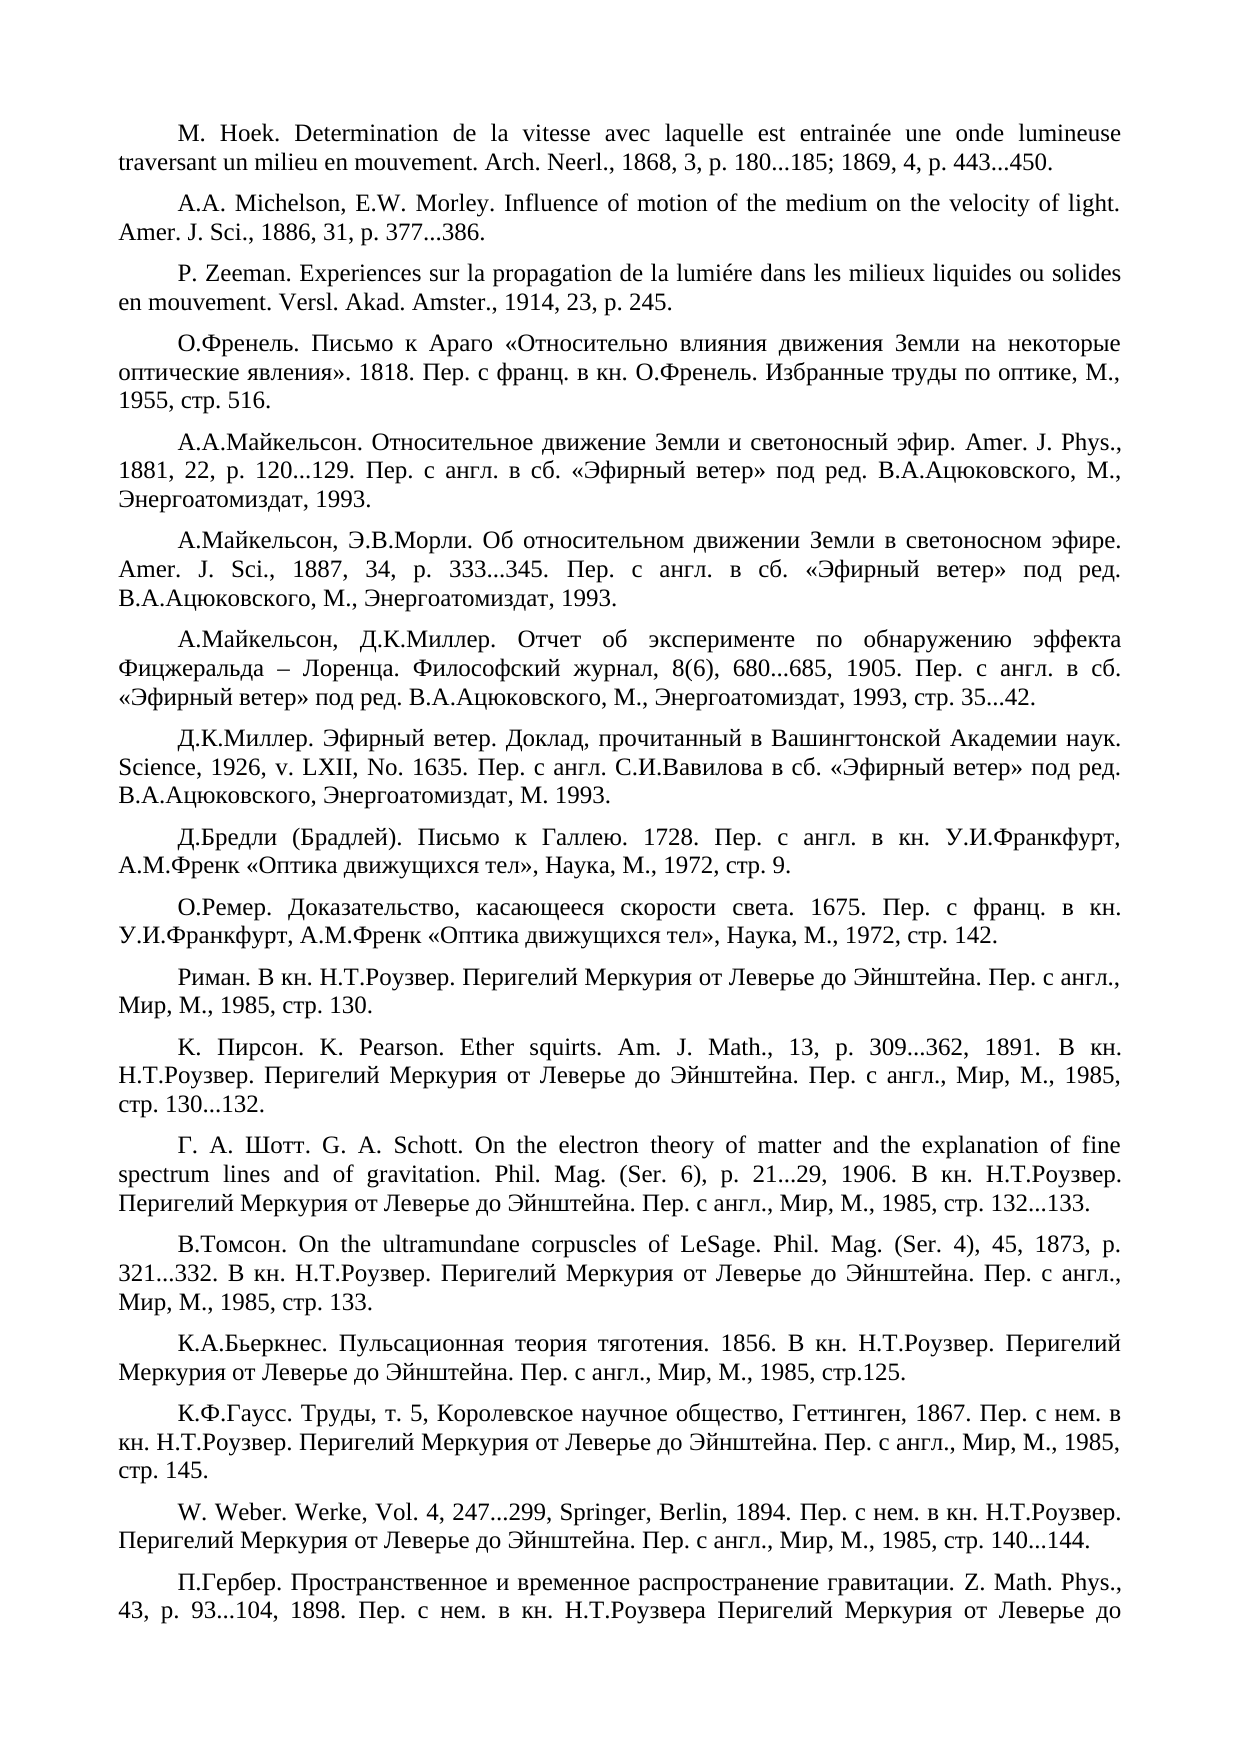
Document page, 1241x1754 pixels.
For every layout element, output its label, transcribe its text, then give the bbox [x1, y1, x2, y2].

text В.Томсон. On the ultramundane corpuscles of LeSage. Phil. Mag. (Ser. 4), 45, 1873, p. 321...332. В кн. Н.Т.Роузвер. Перигелий Меркурия от Леверье до Эйнштейна. Пер. с англ., Мир, М., 1985, стр. 133. [118, 1229, 1122, 1316]
text О.Ремер. Доказательство, касающееся скорости света. 1675. Пер. с франц. в кн. У.И.Франкфурт, А.М.Френк «Оптика движущихся тел», Наука, М., 1972, стр. 142. [118, 892, 1122, 949]
text W. Weber. Werke, Vol. 4, 247...299, Springer, Berlin, 1894. Пер. с нем. в кн. Н.Т.Роузвер. Перигелий Меркурия от Леверье до Эйнштейна. Пер. с англ., Мир, М., 1985, стр. 140...144. [118, 1497, 1122, 1554]
text А.Майкельсон, Д.К.Миллер. Отчет об эксперименте по обнаружению эффекта Фицжеральда – Лоренца. Философский журнал, 8(6), 680...685, 1905. Пер. с англ. в сб. «Эфирный ветер» под ред. В.А.Ацюковского, М., Энергоатомиздат, 1993, стр. 35...42. [118, 624, 1122, 711]
text К.А.Бьеркнес. Пульсационная теория тяготения. 1856. В кн. Н.Т.Роузвер. Перигелий Меркурия от Леверье до Эйнштейна. Пер. с англ., Мир, М., 1985, стр.125. [118, 1328, 1122, 1386]
text О.Френель. Письмо к Араго «Относительно влияния движения Земли на некоторые оптические явления». 1818. Пер. с франц. в кн. О.Френель. Избранные труды по оптике, М., 1955, стр. 516. [118, 328, 1122, 414]
text Д.Бредли (Брадлей). Письмо к Галлею. 1728. Пер. с англ. в кн. У.И.Франкфурт, А.М.Френк «Оптика движущихся тел», Наука, М., 1972, стр. 9. [118, 822, 1122, 879]
text A.A. Michelson, E.W. Morley. Influence of motion of the medium on the velocity of light. Amer. J. Sci., 1886, 31, p. 377...386. [118, 188, 1122, 246]
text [118, 1567, 1122, 1624]
text Г. A. Шотт. G. A. Schott. On the electron theory of matter and the explanation of fine spectrum lines and of gravitation. Phil. Mag. (Ser. 6), p. 21...29, 1906. В кн. Н.Т.Роузвер. Перигелий Меркурия от Леверье до Эйнштейна. Пер. с англ., Мир, М., 1985, стр. 132...133. [118, 1131, 1122, 1217]
text M. Hoek. Determination de la vitesse avec laquelle est entrainée une onde lumineuse traversant un milieu en mouvement. Arch. Neerl., 1868, 3, p. 180...185; 1869, 4, p. 443...450. [118, 118, 1122, 176]
text К.Ф.Гаусс. Труды, т. 5, Королевское научное общество, Геттинген, 1867. Пер. с нем. в кн. Н.Т.Роузвер. Перигелий Меркурия от Леверье до Эйнштейна. Пер. с англ., Мир, М., 1985, стр. 145. [118, 1398, 1122, 1484]
text А.А.Майкельсон. Относительное движение Земли и светоносный эфир. Amer. J. Phys., 1881, 22, p. 120...129. Пер. с англ. в сб. «Эфирный ветер» под ред. В.А.Ацюковского, М., Энергоатомиздат, 1993. [118, 427, 1122, 513]
text А.Майкельсон, Э.В.Морли. Об относительном движении Земли в светоносном эфире. Amer. J. Sci., 1887, 34, p. 333...345. Пер. с англ. в сб. «Эфирный ветер» под ред. В.А.Ацюковского, М., Энергоатомиздат, 1993. [118, 526, 1122, 612]
text Риман. В кн. Н.Т.Роузвер. Перигелий Меркурия от Леверье до Эйнштейна. Пер. с англ., Мир, М., 1985, стр. 130. [118, 962, 1122, 1019]
text K. Пирсон. K. Pearson. Ether squirts. Am. J. Math., 13, p. 309...362, 1891. В кн. Н.Т.Роузвер. Перигелий Меркурия от Леверье до Эйнштейна. Пер. с англ., Мир, М., 1985, стр. 130...132. [118, 1032, 1122, 1118]
text Д.К.Миллер. Эфирный ветер. Доклад, прочитанный в Вашингтонской Академии наук. Science, 1926, v. LXII, No. 1635. Пер. с англ. С.И.Вавилова в сб. «Эфирный ветер» под ред. В.А.Ацюковского, Энергоатомиздат, М. 1993. [118, 723, 1122, 809]
text P. Zeeman. Experiences sur la propagation de la lumiére dans les milieux liquides ou solides en mouvement. Versl. Akad. Amster., 1914, 23, p. 245. [118, 258, 1122, 316]
